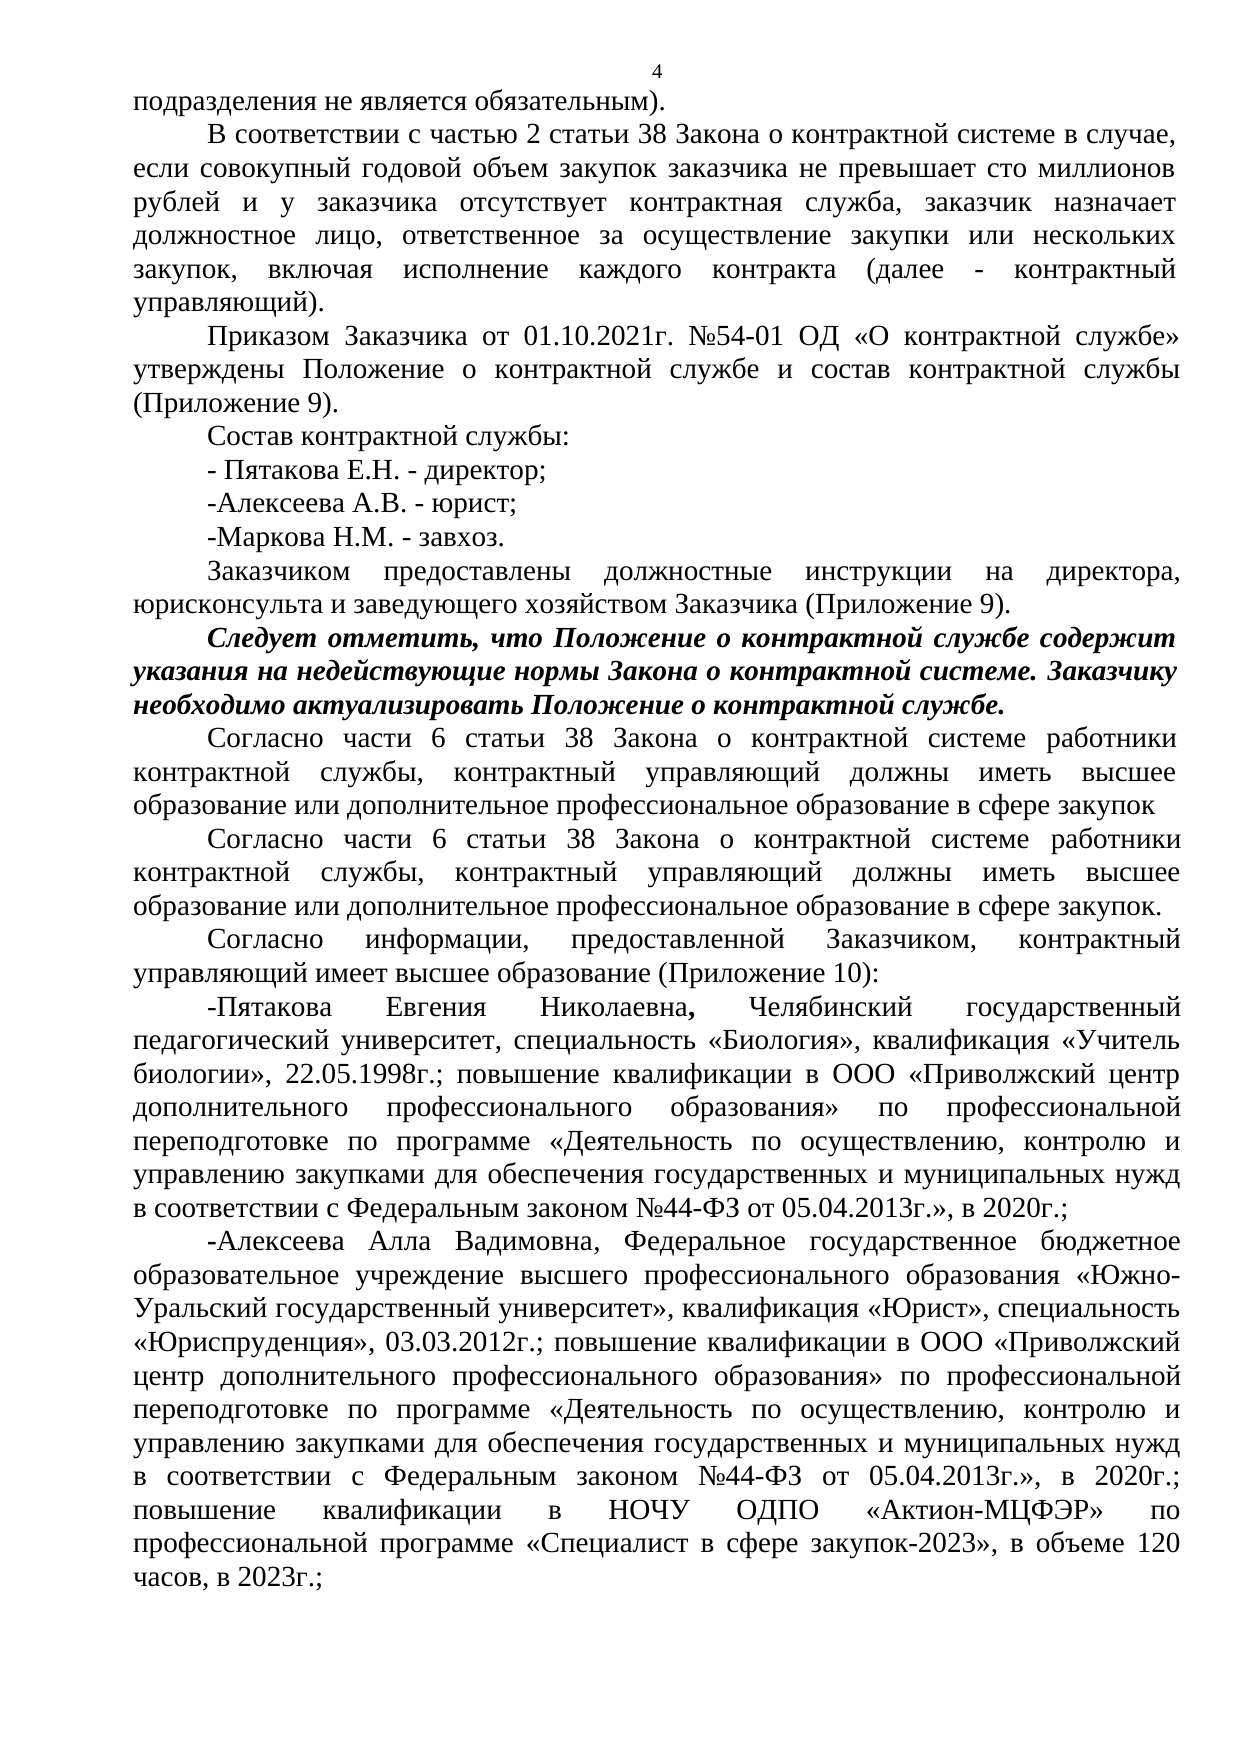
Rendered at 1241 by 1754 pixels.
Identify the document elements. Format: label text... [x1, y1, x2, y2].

text Заказчиком предоставлены должностные инструкции на директора, юрисконсульта и заведующего хозяйством Заказчика (Приложение 9). [133, 553, 1181, 620]
text Согласно части 6 статьи 38 Закона о контрактной системе работники контрактной службы, контрактный управляющий должны иметь высшее образование или дополнительное профессиональное образование в сфере закупок. [133, 821, 1181, 922]
text Состав контрактной службы: [133, 418, 1177, 452]
text Приказом Заказчика от 01.10.2021г. №54-01 ОД «О контрактной службе» утверждены Положение о контрактной службе и состав контрактной службы (Приложение 9). [133, 318, 1181, 418]
text -Алексеева Алла Вадимовна, Федеральное государственное бюджетное образовательное учреждение высшего профессионального образования «Южно-Уральский государственный университет», квалификация «Юрист», специальность «Юриспруденция», 03.03.2012г.; повышение квалификации в ООО «Приволжский центр дополнительного профессионального образования» по профессиональной переподготовке по программе «Деятельность по осуществлению, контролю и управлению закупками для обеспечения государственных и муниципальных нужд в соответствии с Федеральным законом №44-ФЗ от 05.04.2013г.», в 2020г.; повышение квалификации в НОЧУ ОДПО «Актион-МЦФЭР» по профессиональной программе «Специалист в сфере закупок-2023», в объеме 120 часов, в 2023г.; [133, 1223, 1181, 1592]
text Согласно части 6 статьи 38 Закона о контрактной системе работники контрактной службы, контрактный управляющий должны иметь высшее образование или дополнительное профессиональное образование в сфере закупок [133, 720, 1177, 821]
text В соответствии с частью 2 статьи 38 Закона о контрактной системе в случае, если совокупный годовой объем закупок заказчика не превышает сто миллионов рублей и у заказчика отсутствует контрактная служба, заказчик назначает должностное лицо, ответственное за осуществление закупки или нескольких закупок, включая исполнение каждого контракта (далее - контрактный управляющий). [133, 117, 1177, 318]
text Следует отметить, что Положение о контрактной службе содержит указания на недействующие нормы Закона о контрактной системе. Заказчику необходимо актуализировать Положение о контрактной службе. [133, 620, 1177, 720]
text -Маркова Н.М. - завхоз. [133, 519, 1181, 553]
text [133, 83, 1177, 117]
text Согласно информации, предоставленной Заказчиком, контрактный управляющий имеет высшее образование (Приложение 10): [133, 922, 1181, 989]
text -Алексеева А.В. - юрист; [133, 486, 1181, 519]
text - Пятакова Е.Н. - директор; [133, 452, 1177, 486]
text -Пятакова Евгения Николаевна, Челябинский государственный педагогический университет, специальность «Биология», квалификация «Учитель биологии», 22.05.1998г.; повышение квалификации в ООО «Приволжский центр дополнительного профессионального образования» по профессиональной переподготовке по программе «Деятельность по осуществлению, контролю и управлению закупками для обеспечения государственных и муниципальных нужд в соответствии с Федеральным законом №44-ФЗ от 05.04.2013г.», в 2020г.; [133, 989, 1181, 1223]
